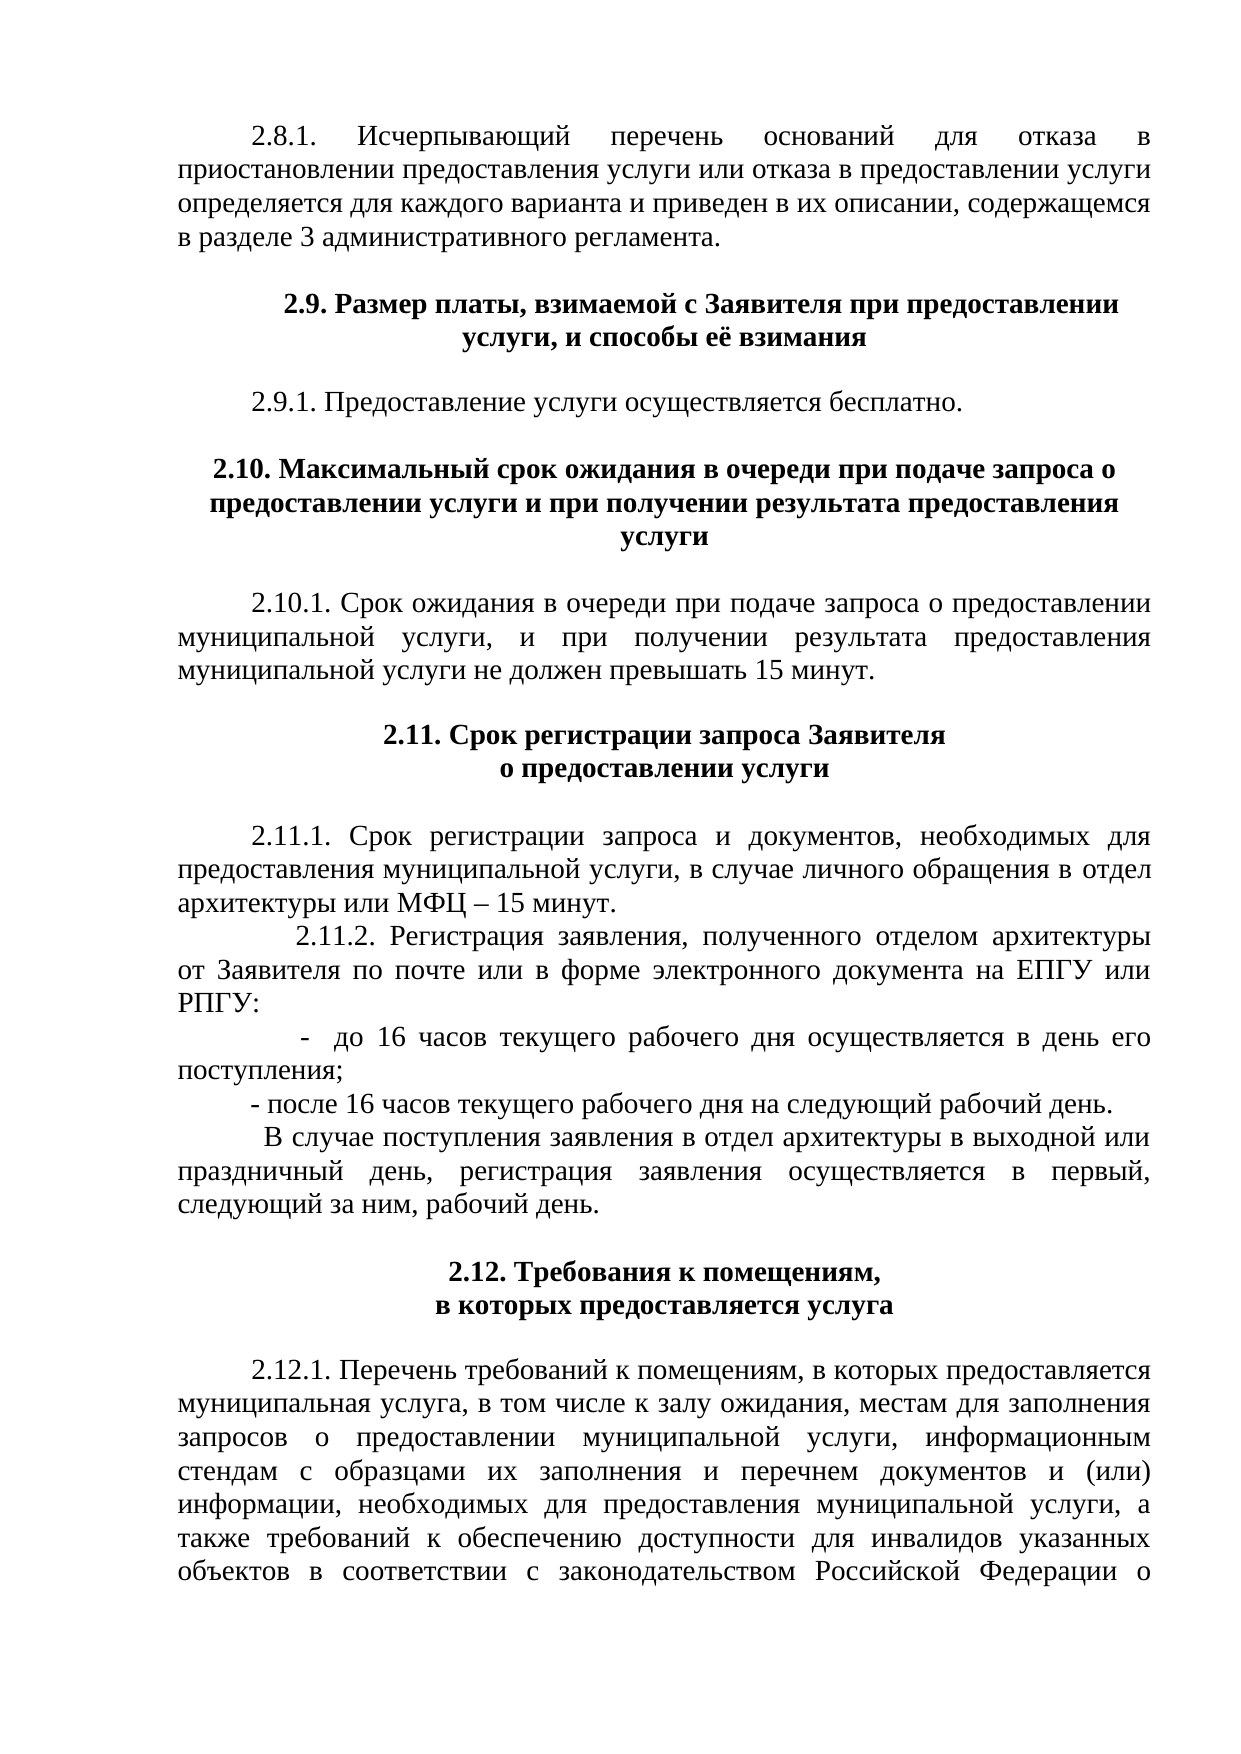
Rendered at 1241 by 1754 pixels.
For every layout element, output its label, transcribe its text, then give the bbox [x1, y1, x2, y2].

text 2.8.1. Исчерпывающий перечень оснований для отказа в приостановлении предоставления услуги или отказа в предоставлении услуги определяется для каждого варианта и приведен в их описании, содержащемся в разделе 3 административного регламента. [177, 118, 1152, 252]
text В случае поступления заявления в отдел архитектуры в выходной или праздничный день, регистрация заявления осуществляется в первый, следующий за ним, рабочий день. [177, 1119, 1152, 1220]
text 2.9.1. Предоставление услуги осуществляется бесплатно. [177, 384, 1152, 418]
text в которых предоставляется услуга [177, 1287, 1152, 1321]
text 2.11.1. Срок регистрации запроса и документов, необходимых для предоставления муниципальной услуги, в случае личного обращения в отдел архитектуры или МФЦ – 15 минут. [177, 818, 1152, 918]
text о предоставлении услуги [177, 751, 1152, 784]
text 2.9. Размер платы, взимаемой с Заявителя при предоставлении услуги, и способы её взимания [177, 286, 1152, 353]
text 2.11.2. Регистрация заявления, полученного отделом архитектуры от Заявителя по почте или в форме электронного документа на ЕПГУ или РПГУ: [177, 918, 1152, 1019]
text - после 16 часов текущего рабочего дня на следующий рабочий день. [177, 1086, 1152, 1119]
text - до 16 часов текущего рабочего дня осуществляется в день его поступления; [177, 1019, 1152, 1086]
text 2.10. Максимальный срок ожидания в очереди при подаче запроса о предоставлении услуги и при получении результата предоставления услуги [177, 451, 1152, 552]
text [177, 1352, 1152, 1587]
text 2.12. Требования к помещениям, [177, 1254, 1152, 1287]
text 2.11. Срок регистрации запроса Заявителя [177, 717, 1152, 751]
text 2.10.1. Срок ожидания в очереди при подаче запроса о предоставлении муниципальной услуги, и при получении результата предоставления муниципальной услуги не должен превышать 15 минут. [177, 585, 1152, 686]
